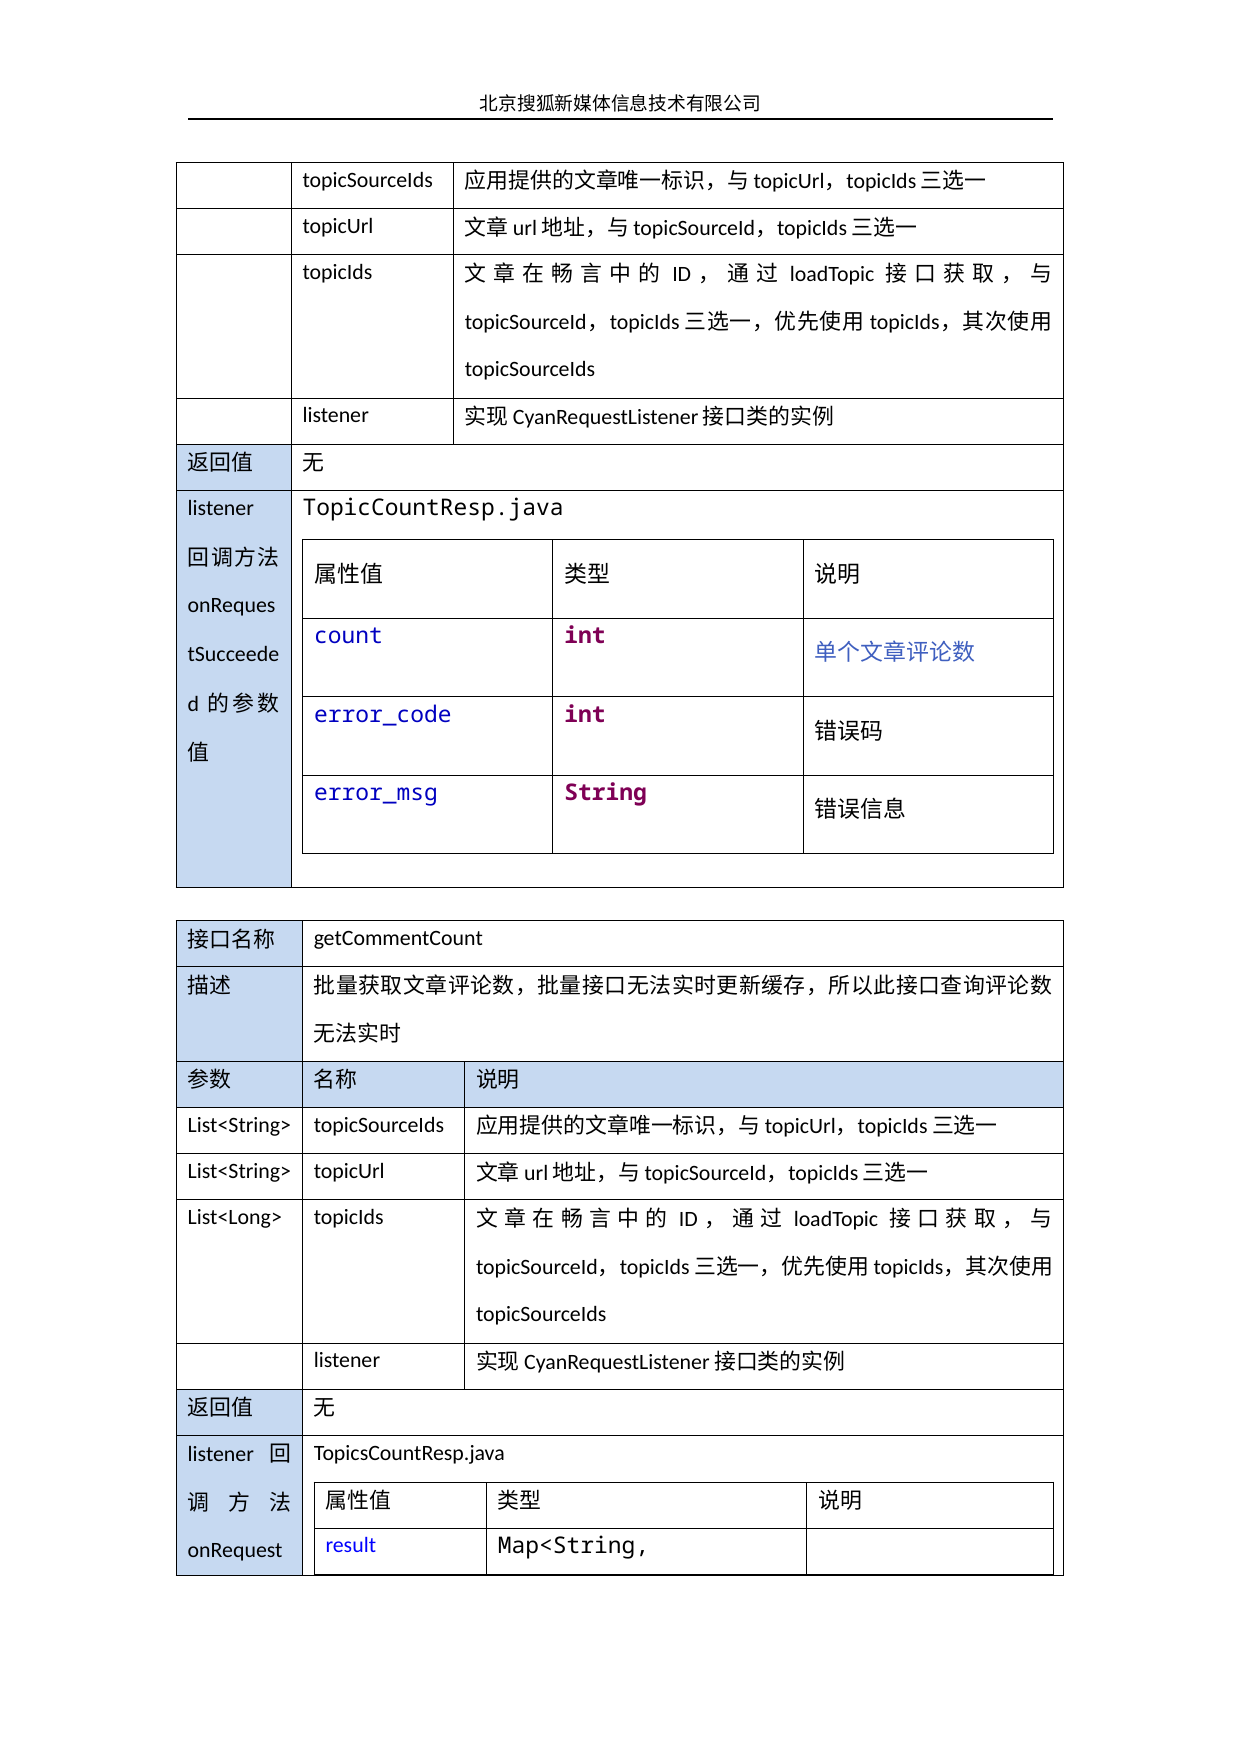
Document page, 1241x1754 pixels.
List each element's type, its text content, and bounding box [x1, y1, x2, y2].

table_cell 文章在畅言中的ID，通过loadTopic接口获取，与topicSourceId，topicIds三选一，优先使用topicIds，其次使用topicSourceIds [454, 255, 1063, 398]
table_cell 无 [292, 445, 1063, 490]
table_cell 文章url地址，与topicSourceId，topicIds三选一 [465, 1154, 1063, 1199]
table_cell listener回调方法onRequestSucceeded的参数值 [177, 491, 291, 887]
table_cell listener [303, 1344, 464, 1389]
table_cell List<Long> [177, 1200, 302, 1343]
table_cell 文章url地址，与topicSourceId，topicIds三选一 [454, 209, 1063, 254]
table_cell 实现CyanRequestListener接口类的实例 [465, 1344, 1063, 1389]
table_header 接口名称 [177, 921, 302, 966]
table_cell List<String> [177, 1108, 302, 1153]
table_cell topicIds [292, 255, 453, 398]
table_cell 描述 [177, 967, 302, 1061]
table_cell List<String> [177, 1154, 302, 1199]
table_cell listener [292, 399, 453, 444]
table_cell 参数 [177, 1062, 302, 1107]
table_cell 无 [303, 1390, 1063, 1435]
table_cell 应用提供的文章唯一标识，与topicUrl，topicIds三选一 [465, 1108, 1063, 1153]
table_cell [177, 255, 291, 398]
table_cell TopicCountResp.java [292, 491, 1063, 887]
table_header getCommentCount [303, 921, 1063, 966]
table_cell [177, 399, 291, 444]
table_cell topicUrl [292, 209, 453, 254]
table_cell 批量获取文章评论数，批量接口无法实时更新缓存，所以此接口查询评论数无法实时 [303, 967, 1063, 1061]
table_cell 返回值 [177, 445, 291, 490]
table_cell [177, 1344, 302, 1389]
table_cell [303, 1436, 1063, 1575]
table_cell 实现CyanRequestListener接口类的实例 [454, 399, 1063, 444]
table_cell [177, 163, 291, 208]
table_cell topicSourceIds [292, 163, 453, 208]
table_cell topicSourceIds [303, 1108, 464, 1153]
table_cell 说明 [465, 1062, 1063, 1107]
table_cell 文章在畅言中的ID，通过loadTopic接口获取，与topicSourceId，topicIds三选一，优先使用topicIds，其次使用topicSourceIds [465, 1200, 1063, 1343]
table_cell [177, 1436, 302, 1575]
table_cell 返回值 [177, 1390, 302, 1435]
table_cell topicUrl [303, 1154, 464, 1199]
table_cell [177, 209, 291, 254]
table_cell topicIds [303, 1200, 464, 1343]
table_cell 应用提供的文章唯一标识，与topicUrl，topicIds三选一 [454, 163, 1063, 208]
table_cell 名称 [303, 1062, 464, 1107]
